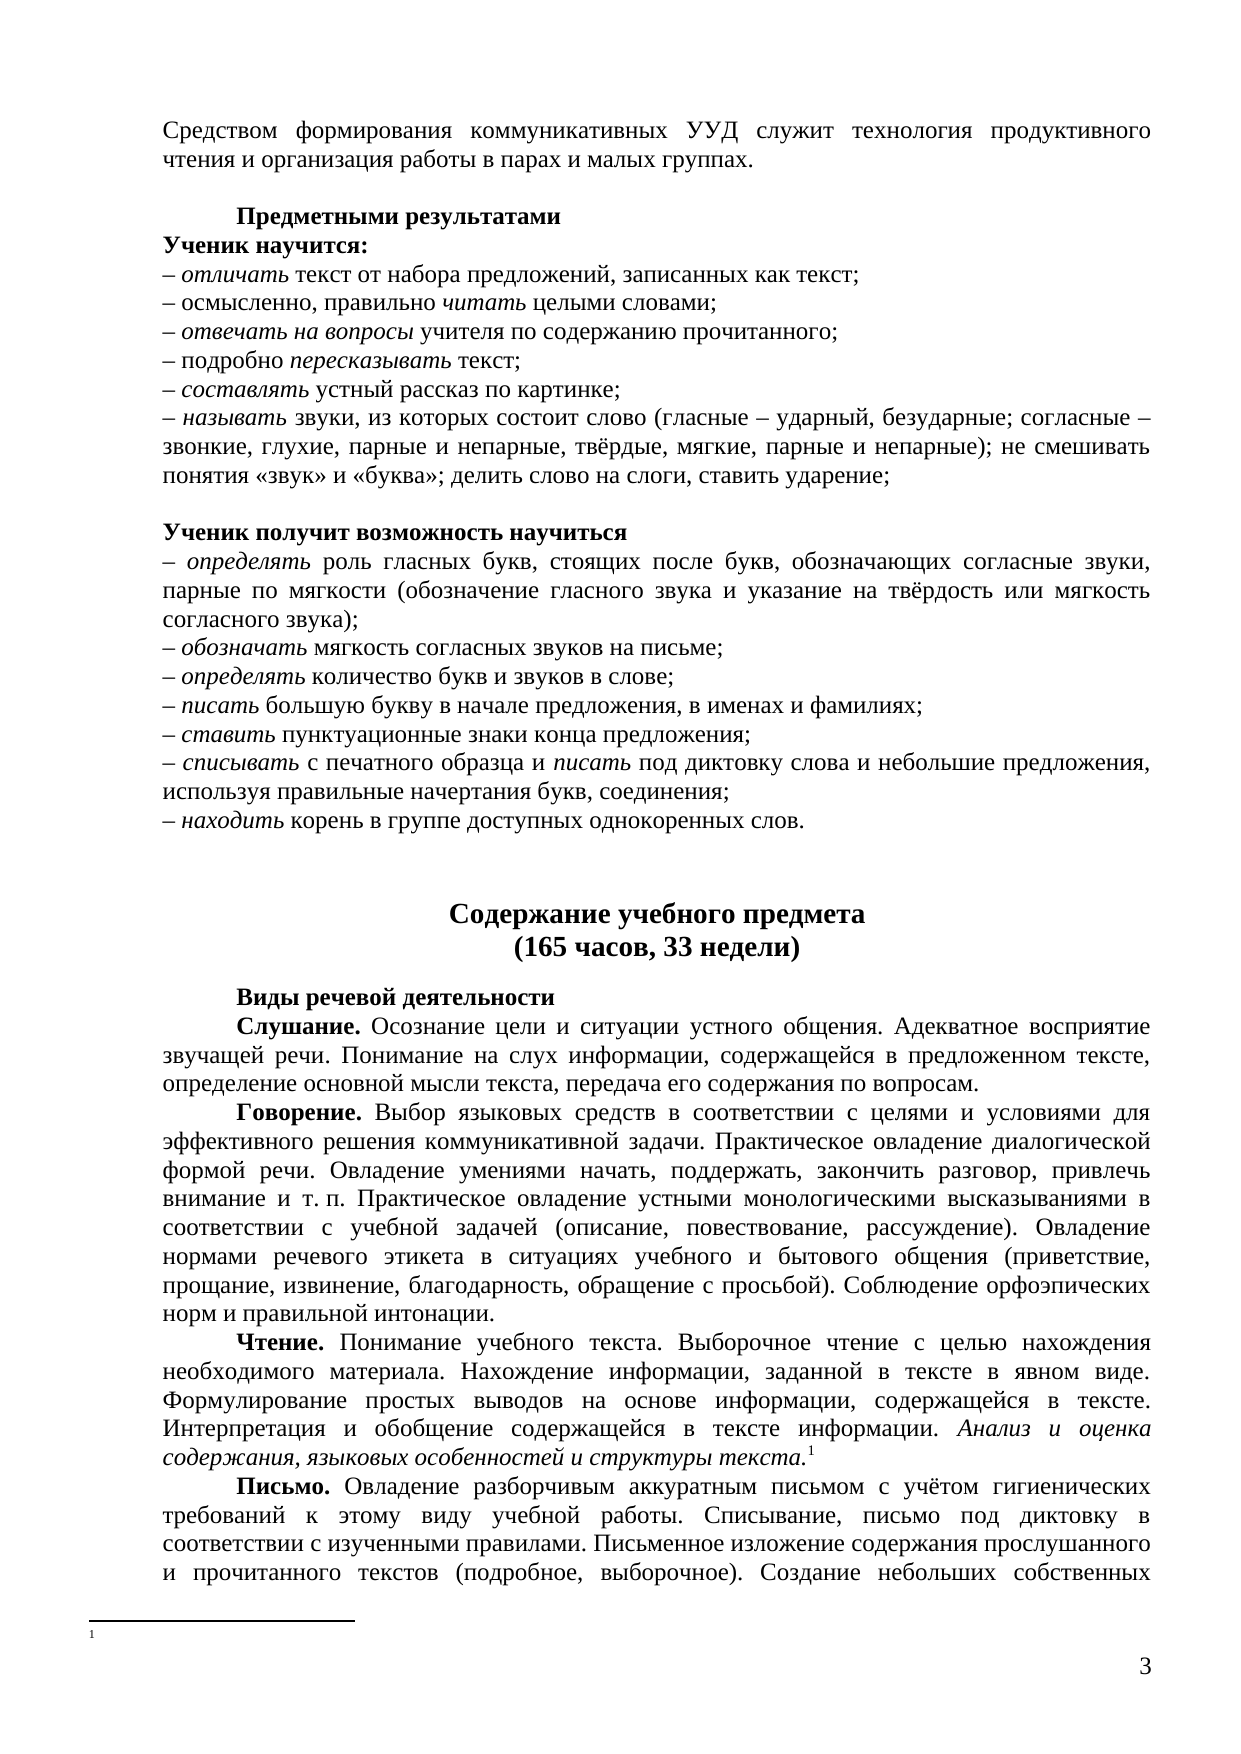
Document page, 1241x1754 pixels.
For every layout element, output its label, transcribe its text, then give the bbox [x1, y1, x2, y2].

text – определять количество букв и звуков в слове; [162, 661, 1152, 690]
text Виды речевой деятельности [162, 982, 1152, 1011]
text – подробно пересказывать текст; [162, 345, 1152, 374]
text – обозначать мягкость согласных звуков на письме; [162, 632, 1152, 661]
text – находить корень в группе доступных однокоренных слов. [162, 805, 1152, 834]
text Чтение. Понимание учебного текста. Выборочное чтение с целью нахождения необходимого материала. Нахождение информации, заданной в тексте в явном виде. Формулирование простых выводов на основе информации, содержащейся в тексте. Интерпретация и обобщение содержащейся в тексте информации. Анализ и оценка содержания, языковых особенностей и структуры текста. [162, 1327, 1152, 1471]
text – отличать текст от набора предложений, записанных как текст; [162, 259, 1152, 287]
text – осмысленно, правильно читать целыми словами; [162, 287, 1152, 316]
text Ученик научится: [89, 230, 1152, 259]
text Предметными результатами [162, 201, 1152, 230]
text Содержание учебного предмета [89, 896, 1152, 929]
text – писать большую букву в начале предложения, в именах и фамилиях; [162, 690, 1152, 719]
text Средством формирования коммуникативных УУД служит технология продуктивного чтения и организация работы в парах и малых группах. [162, 115, 1152, 172]
text – списывать с печатного образца и писать под диктовку слова и небольшие предложения, используя правильные начертания букв, соединения; [162, 747, 1152, 805]
text – составлять устный рассказ по картинке; [162, 374, 1152, 402]
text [162, 1471, 1152, 1586]
text – отвечать на вопросы учителя по содержанию прочитанного; [162, 316, 1152, 345]
text – ставить пунктуационные знаки конца предложения; [162, 719, 1152, 747]
text Слушание. Осознание цели и ситуации устного общения. Адекватное восприятие звучащей речи. Понимание на слух информации, содержащейся в предложенном тексте, определение основной мысли текста, передача его содержания по вопросам. [162, 1011, 1152, 1097]
text Говорение. Выбор языковых средств в соответствии с целями и условиями для эффективного решения коммуникативной задачи. Практическое овладение диалогической формой речи. Овладение умениями начать, поддержать, закончить разговор, привлечь внимание и т. п. Практическое овладение устными монологическими высказываниями в соответствии с учебной задачей (описание, повествование, рассуждение). Овладение нормами речевого этикета в ситуациях учебного и бытового общения (приветствие, прощание, извинение, благодарность, обращение с просьбой). Соблюдение орфоэпических норм и правильной интонации. [162, 1097, 1152, 1327]
text – называть звуки, из которых состоит слово (гласные – ударный, безударные; согласные – звонкие, глухие, парные и непарные, твёрдые, мягкие, парные и непарные); не смешивать понятия «звук» и «буква»; делить слово на слоги, ставить ударение; [162, 402, 1152, 489]
text Ученик получит возможность научиться [162, 517, 1152, 546]
text – определять роль гласных букв, стоящих после букв, обозначающих согласные звуки, парные по мягкости (обозначение гласного звука и указание на твёрдость или мягкость согласного звука); [162, 546, 1152, 632]
text (165 часов, 33 недели) [89, 929, 1152, 963]
